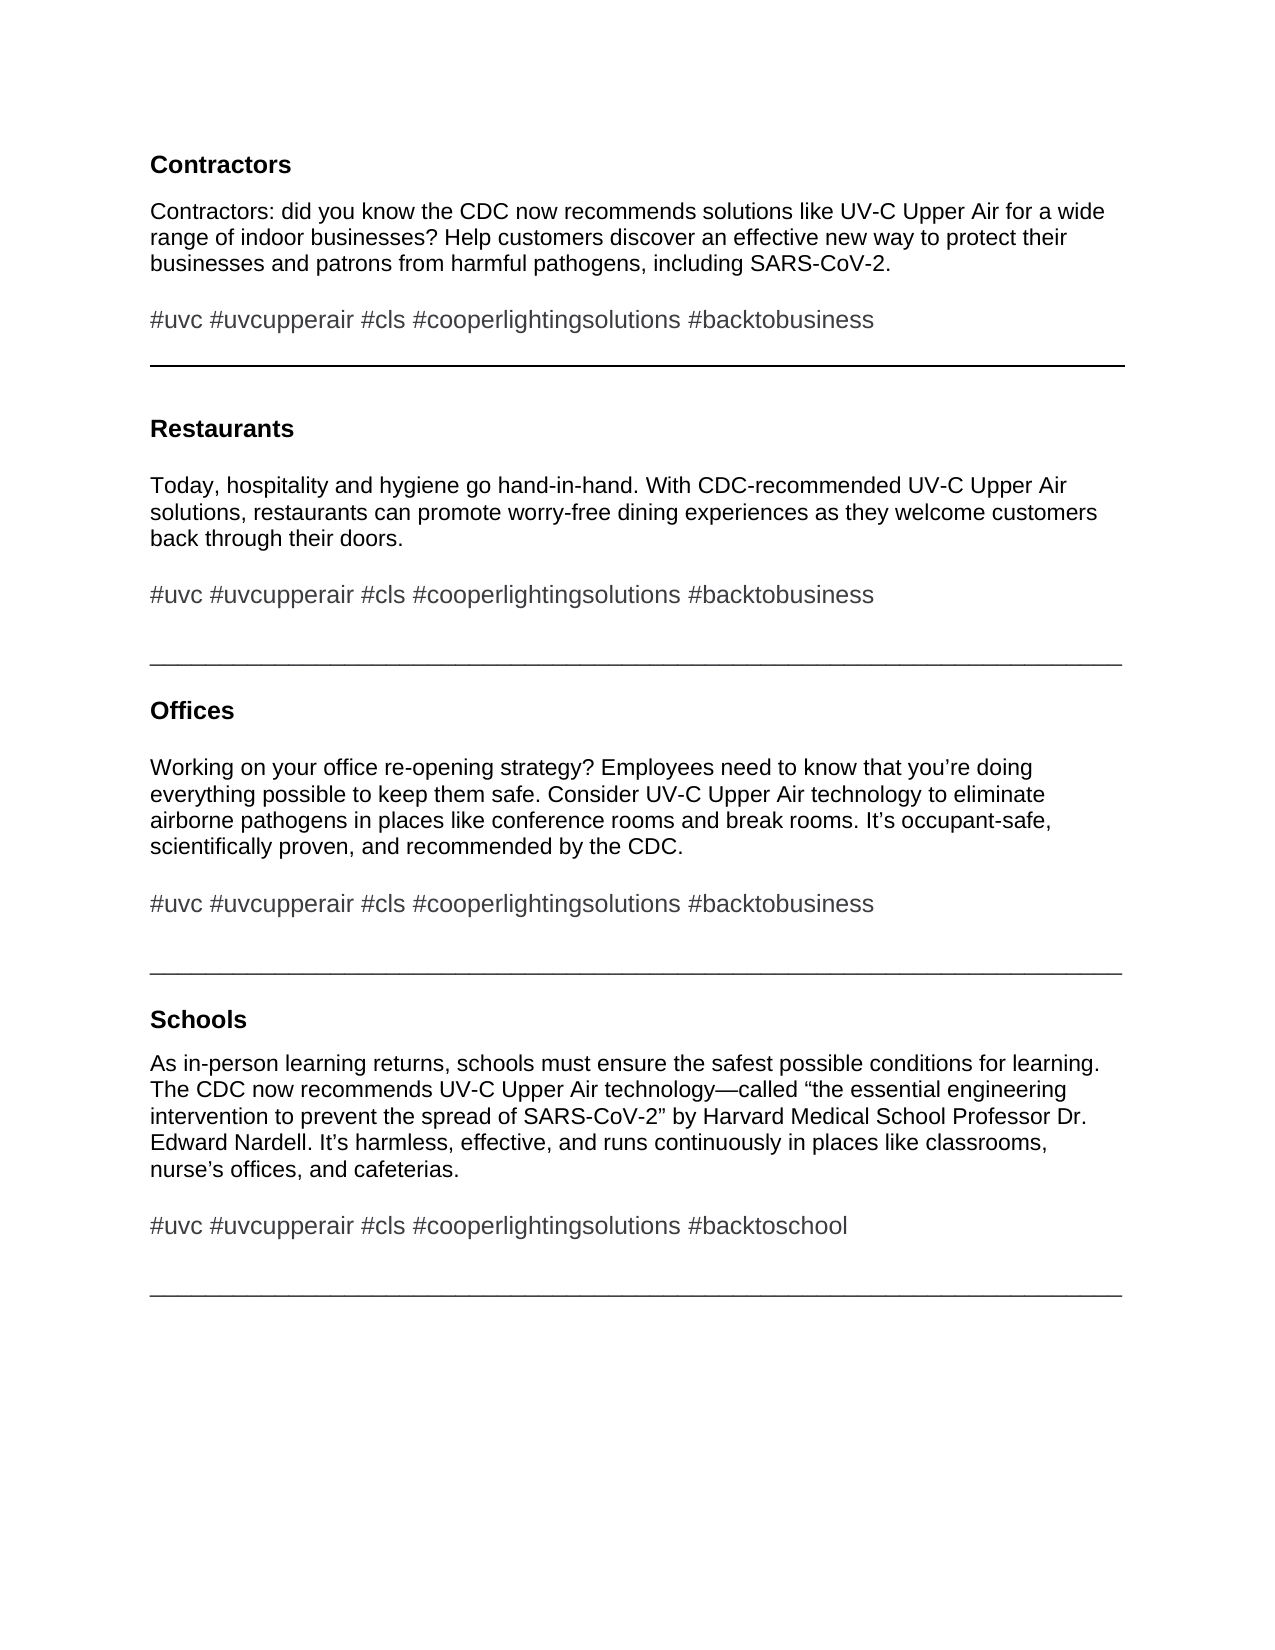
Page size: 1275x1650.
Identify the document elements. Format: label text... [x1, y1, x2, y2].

text Offices [150, 696, 1125, 725]
text #uvc #uvcupperair #cls ​#cooperlightingsolutions​ #backtoschool [150, 1211, 1125, 1240]
text ______________________________________________________________________ [150, 1269, 1125, 1298]
text #uvc #uvcupperair #cls ​#cooperlightingsolutions​ #backtobusiness [150, 306, 1125, 334]
text Working on your office re-opening strategy? Employees need to know that you’re doing everything possible to keep them safe. Consider UV-C Upper Air technology to eliminate airborne pathogens in places like conference rooms and break rooms. It’s occupant-safe, scientifically proven, and recommended by the CDC. [150, 754, 1125, 860]
text Contractors [150, 150, 1125, 179]
text #uvc #uvcupperair #cls ​#cooperlightingsolutions​ #backtobusiness [150, 889, 1125, 918]
text #uvc #uvcupperair #cls ​#cooperlightingsolutions​ #backtobusiness [150, 581, 1125, 609]
text Today, hospitality and hygiene go hand-in-hand. With CDC-recommended UV-C Upper Air solutions, restaurants can promote worry-free dining experiences as they welcome customers back through their doors. [150, 472, 1125, 551]
text ______________________________________________________________________ [150, 638, 1125, 667]
text As in-person learning returns, schools must ensure the safest possible conditions for learning. The CDC now recommends UV-C Upper Air technology—called “the essential engineering intervention to prevent the spread of SARS-CoV-2” by Harvard Medical School Professor Dr. Edward Nardell. It’s harmless, effective, and runs continuously in places like classrooms, nurse’s offices, and cafeterias. [150, 1050, 1125, 1182]
text Schools [150, 1005, 1125, 1033]
text Contractors: did you know the CDC now recommends solutions like UV-C Upper Air for a wide range of indoor businesses? Help customers discover an effective new way to protect their businesses and patrons from harmful pathogens, including SARS-CoV-2. [150, 198, 1125, 277]
text Restaurants [150, 386, 1125, 443]
text ______________________________________________________________________ [150, 947, 1125, 976]
